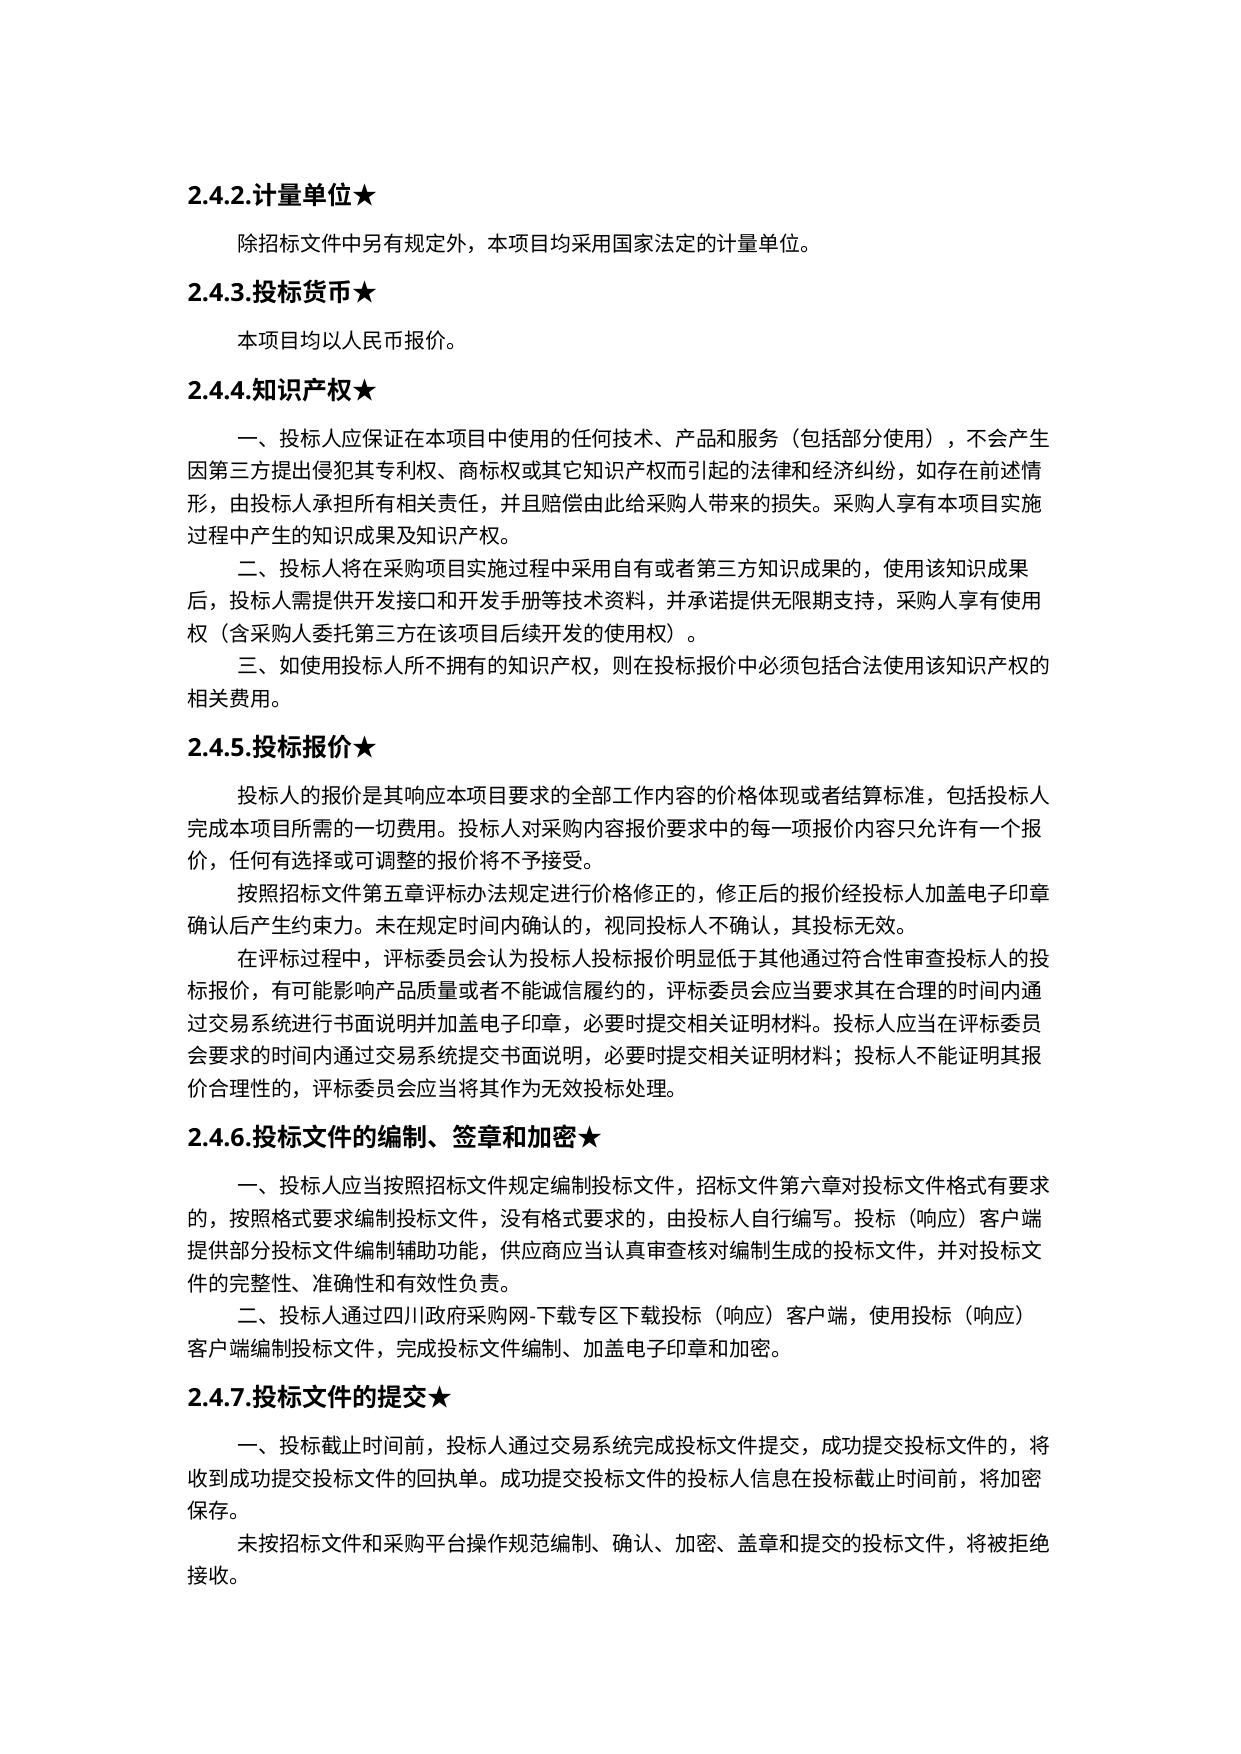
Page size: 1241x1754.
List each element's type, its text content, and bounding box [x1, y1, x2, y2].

text 2.4.4.知识产权★ [187, 357, 1053, 422]
text 一、投标人应保证在本项目中使用的任何技术、产品和服务（包括部分使用），不会产生因第三方提出侵犯其专利权、商标权或其它知识产权而引起的法律和经济纠纷，如存在前述情形，由投标人承担所有相关责任，并且赔偿由此给采购人带来的损失。采购人享有本项目实施过程中产生的知识成果及知识产权。 [187, 422, 1053, 552]
text 2.4.6.投标文件的编制、签章和加密★ [187, 1104, 1053, 1169]
text 在评标过程中，评标委员会认为投标人投标报价明显低于其他通过符合性审查投标人的投标报价，有可能影响产品质量或者不能诚信履约的，评标委员会应当要求其在合理的时间内通过交易系统进行书面说明并加盖电子印章，必要时提交相关证明材料。投标人应当在评标委员会要求的时间内通过交易系统提交书面说明，必要时提交相关证明材料；投标人不能证明其报价合理性的，评标委员会应当将其作为无效投标处理。 [187, 942, 1053, 1104]
text 本项目均以人民币报价。 [187, 324, 1053, 357]
text 二、投标人通过四川政府采购网-下载专区下载投标（响应）客户端，使用投标（响应）客户端编制投标文件，完成投标文件编制、加盖电子印章和加密。 [187, 1299, 1053, 1364]
text 投标人的报价是其响应本项目要求的全部工作内容的价格体现或者结算标准，包括投标人完成本项目所需的一切费用。投标人对采购内容报价要求中的每一项报价内容只允许有一个报价，任何有选择或可调整的报价将不予接受。 [187, 779, 1053, 877]
text 二、投标人将在采购项目实施过程中采用自有或者第三方知识成果的，使用该知识成果后，投标人需提供开发接口和开发手册等技术资料，并承诺提供无限期支持，采购人享有使用权（含采购人委托第三方在该项目后续开发的使用权）。 [187, 552, 1053, 649]
text 2.4.2.计量单位★ [187, 162, 1053, 227]
text 2.4.7.投标文件的提交★ [187, 1364, 1053, 1429]
text 一、投标人应当按照招标文件规定编制投标文件，招标文件第六章对投标文件格式有要求的，按照格式要求编制投标文件，没有格式要求的，由投标人自行编写。投标（响应）客户端提供部分投标文件编制辅助功能，供应商应当认真审查核对编制生成的投标文件，并对投标文件的完整性、准确性和有效性负责。 [187, 1169, 1053, 1299]
text 未按招标文件和采购平台操作规范编制、确认、加密、盖章和提交的投标文件，将被拒绝接收。 [187, 1527, 1053, 1592]
text 一、投标截止时间前，投标人通过交易系统完成投标文件提交，成功提交投标文件的，将收到成功提交投标文件的回执单。成功提交投标文件的投标人信息在投标截止时间前，将加密保存。 [187, 1429, 1053, 1527]
text 除招标文件中另有规定外，本项目均采用国家法定的计量单位。 [187, 227, 1053, 259]
text 2.4.3.投标货币★ [187, 259, 1053, 324]
text 三、如使用投标人所不拥有的知识产权，则在投标报价中必须包括合法使用该知识产权的相关费用。 [187, 649, 1053, 714]
text 按照招标文件第五章评标办法规定进行价格修正的，修正后的报价经投标人加盖电子印章确认后产生约束力。未在规定时间内确认的，视同投标人不确认，其投标无效。 [187, 877, 1053, 942]
text 2.4.5.投标报价★ [187, 714, 1053, 779]
